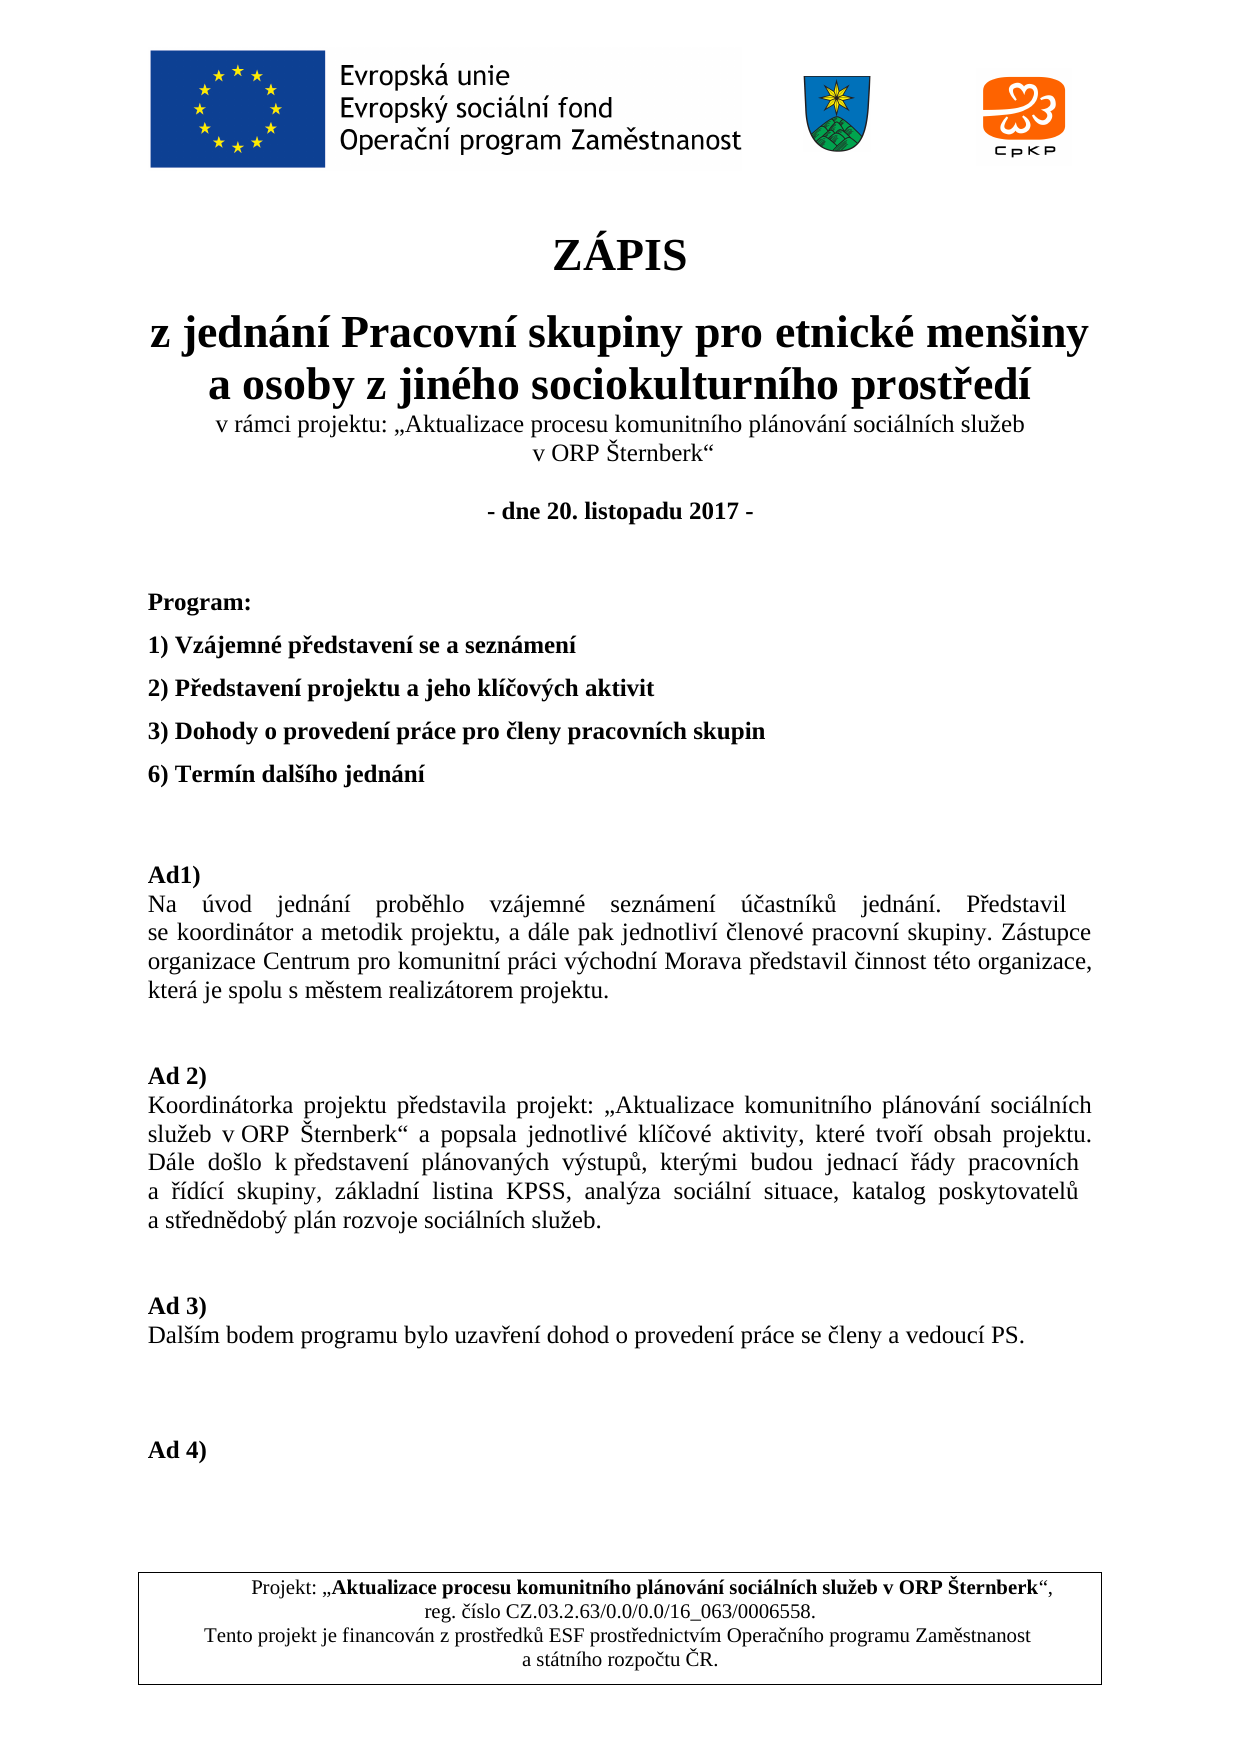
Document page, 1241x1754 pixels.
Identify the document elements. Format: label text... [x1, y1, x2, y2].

text 3) Dohody o provedení práce pro členy pracovních skupin [148, 716, 1093, 745]
text Ad 2) [148, 1061, 1093, 1090]
text ZÁPIS [148, 227, 1093, 280]
text Ad 3) [148, 1291, 1093, 1320]
text Koordinátorka projektu představila projekt: „Aktualizace komunitního plánování sociálních služeb v ORP Šternberk“ a popsala jednotlivé klíčové aktivity, které tvoří obsah projektu. Dále došlo k představení plánovaných výstupů, kterými budou jednací řády pracovních a řídící skupiny, základní listina KPSS, analýza sociální situace, katalog poskytovatelů a střednědobý plán rozvoje sociálních služeb. [148, 1090, 1093, 1234]
text 2) Představení projektu a jeho klíčových aktivit [148, 673, 1093, 702]
text v rámci projektu: „Aktualizace procesu komunitního plánování sociálních služeb v ORP Šternberk“ [148, 409, 1093, 467]
text Dalším bodem programu bylo uzavření dohod o provedení práce se členy a vedoucí PS. [148, 1320, 1093, 1349]
picture [803, 76, 871, 152]
text 6) Termín dalšího jednání [148, 759, 1093, 788]
text z jednání Pracovní skupiny pro etnické menšiny a osoby z jiného sociokulturního prostředí [148, 304, 1093, 409]
text Na úvod jednání proběhlo vzájemné seznámení účastníků jednání. Představil se koordinátor a metodik projektu, a dále pak jednotliví členové pracovní skupiny. Zástupce organizace Centrum pro komunitní práci východní Morava představil činnost této organizace, která je spolu s městem realizátorem projektu. [148, 889, 1093, 1004]
text 1) Vzájemné představení se a seznámení [148, 630, 1093, 659]
text Ad1) [148, 860, 1093, 889]
picture [975, 68, 1073, 166]
text Ad 4) [148, 1435, 1093, 1464]
picture [147, 47, 742, 171]
text Program: [148, 587, 1093, 616]
text - dne 20. listopadu 2017 - [148, 496, 1093, 524]
